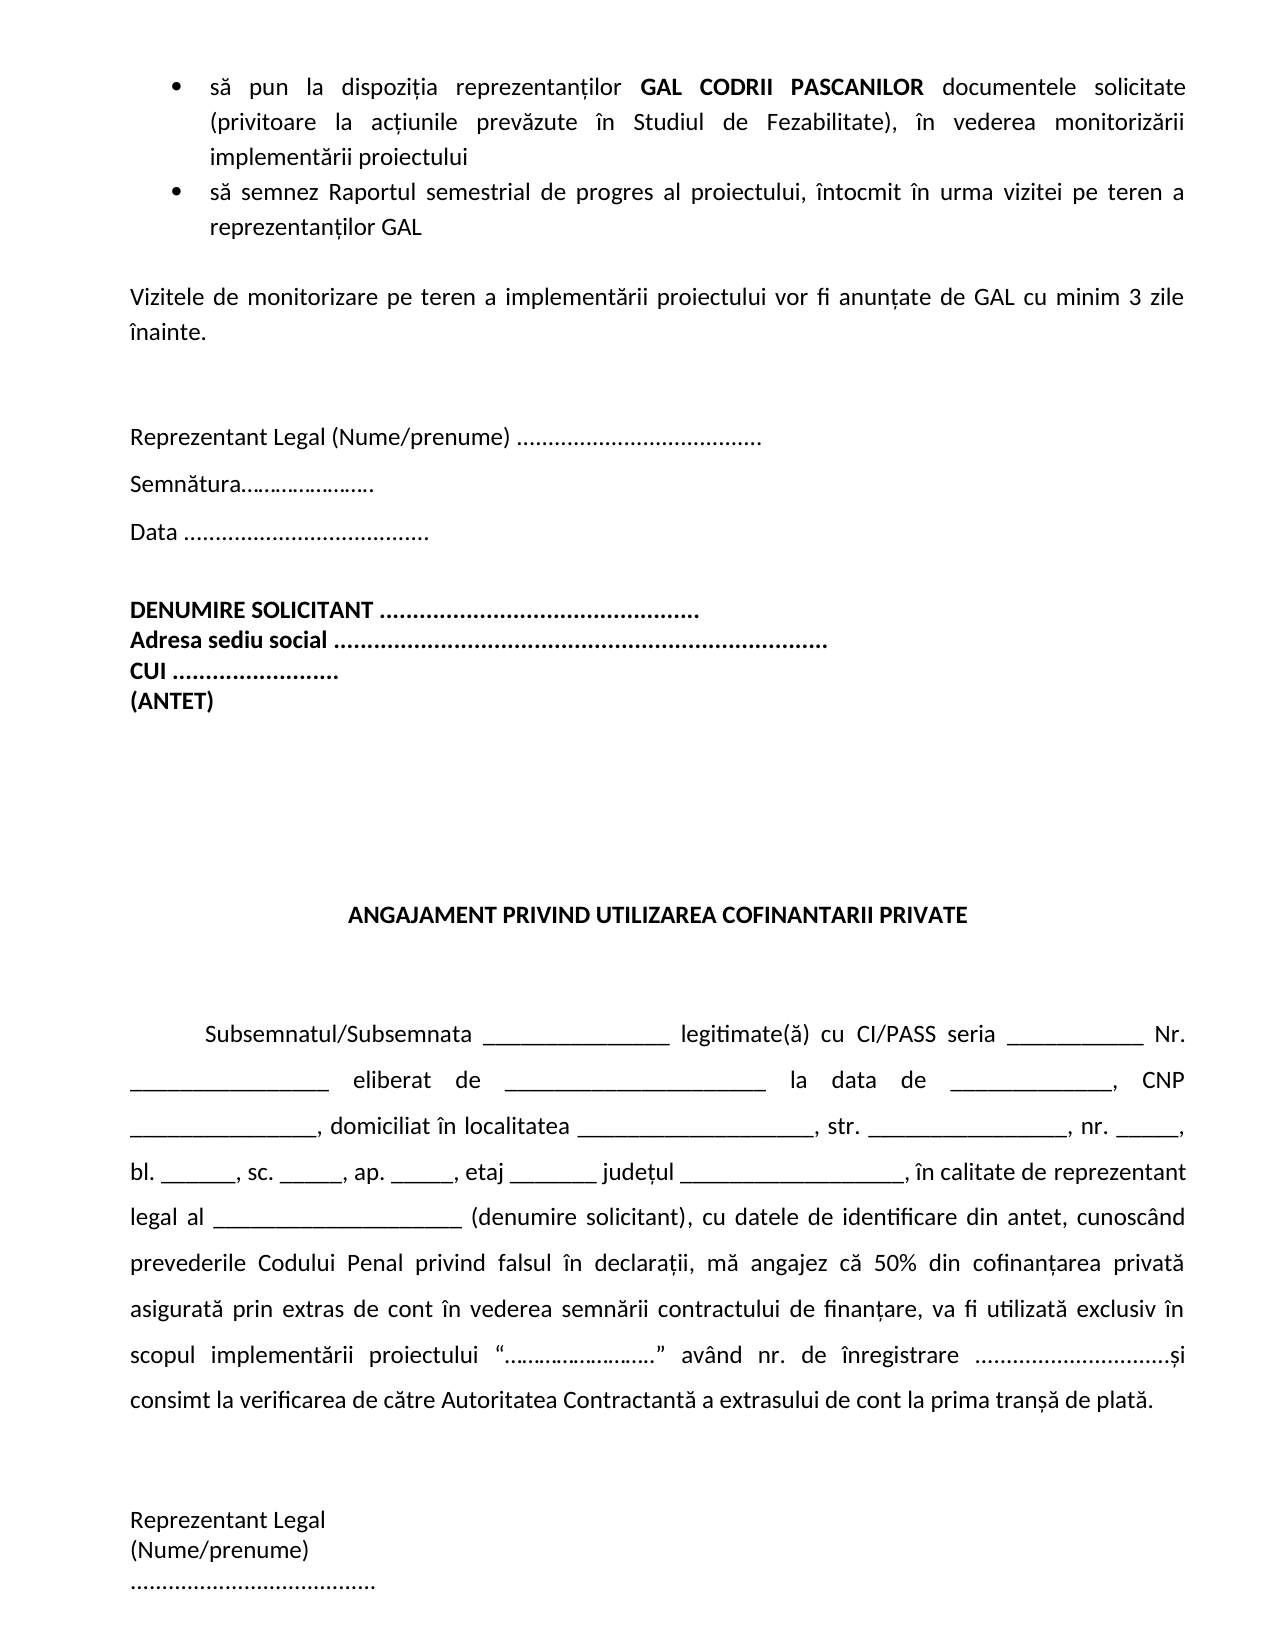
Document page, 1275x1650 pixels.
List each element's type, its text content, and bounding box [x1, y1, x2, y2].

list să pun la dispoziția reprezentanților GAL CODRII PASCANILOR documentele solicitate (privitoare la acțiunile prevăzute în Studiul de Fezabilitate), în vederea monitorizării implementării proiectului [172, 71, 1186, 171]
text Semnătura………………….. [130, 468, 1186, 499]
text ....................................... [130, 1565, 1186, 1595]
list să semnez Raportul semestrial de progres al proiectului, întocmit în urma vizitei pe teren a reprezentanților GAL [172, 176, 1186, 241]
text (Nume/prenume) [130, 1534, 1186, 1565]
text CUI ......................... [130, 655, 1186, 685]
text Subsemnatul/Subsemnata _______________ legitimate(ă) cu CI/PASS seria ___________ Nr. ________________ eliberat de _____________________ la data de _____________, CNP _______________, domiciliat în localitatea ___________________, str. ________________, nr. _____, bl. ______, sc. _____, ap. _____, etaj _______ județul __________________, în calitate de reprezentant legal al ____________________ (denumire solicitant), cu datele de identificare din antet, cunoscând prevederile Codului Penal privind falsul în declarații, mă angajez că 50% din cofinanțarea privată asigurată prin extras de cont în vederea semnării contractului de finanțare, va fi utilizată exclusiv în scopul implementării proiectului “……………………..” având nr. de înregistrare ...............................și consimt la verificarea de către Autoritatea Contractantă a extrasului de cont la prima tranșă de plată. [130, 1019, 1186, 1415]
text Reprezentant Legal [130, 1504, 1186, 1534]
text Vizitele de monitorizare pe teren a implementării proiectului vor fi anunțate de GAL cu minim 3 zile înainte. [130, 281, 1186, 346]
text Reprezentant Legal (Nume/prenume) ....................................... [130, 421, 1186, 451]
text (ANTET) [130, 685, 1186, 716]
text Adresa sediu social .......................................................................... [130, 624, 1186, 655]
text DENUMIRE SOLICITANT ................................................ [130, 594, 1186, 624]
text Data ....................................... [130, 516, 1186, 546]
text ANGAJAMENT PRIVIND UTILIZAREA COFINANTARII PRIVATE [130, 899, 1186, 929]
